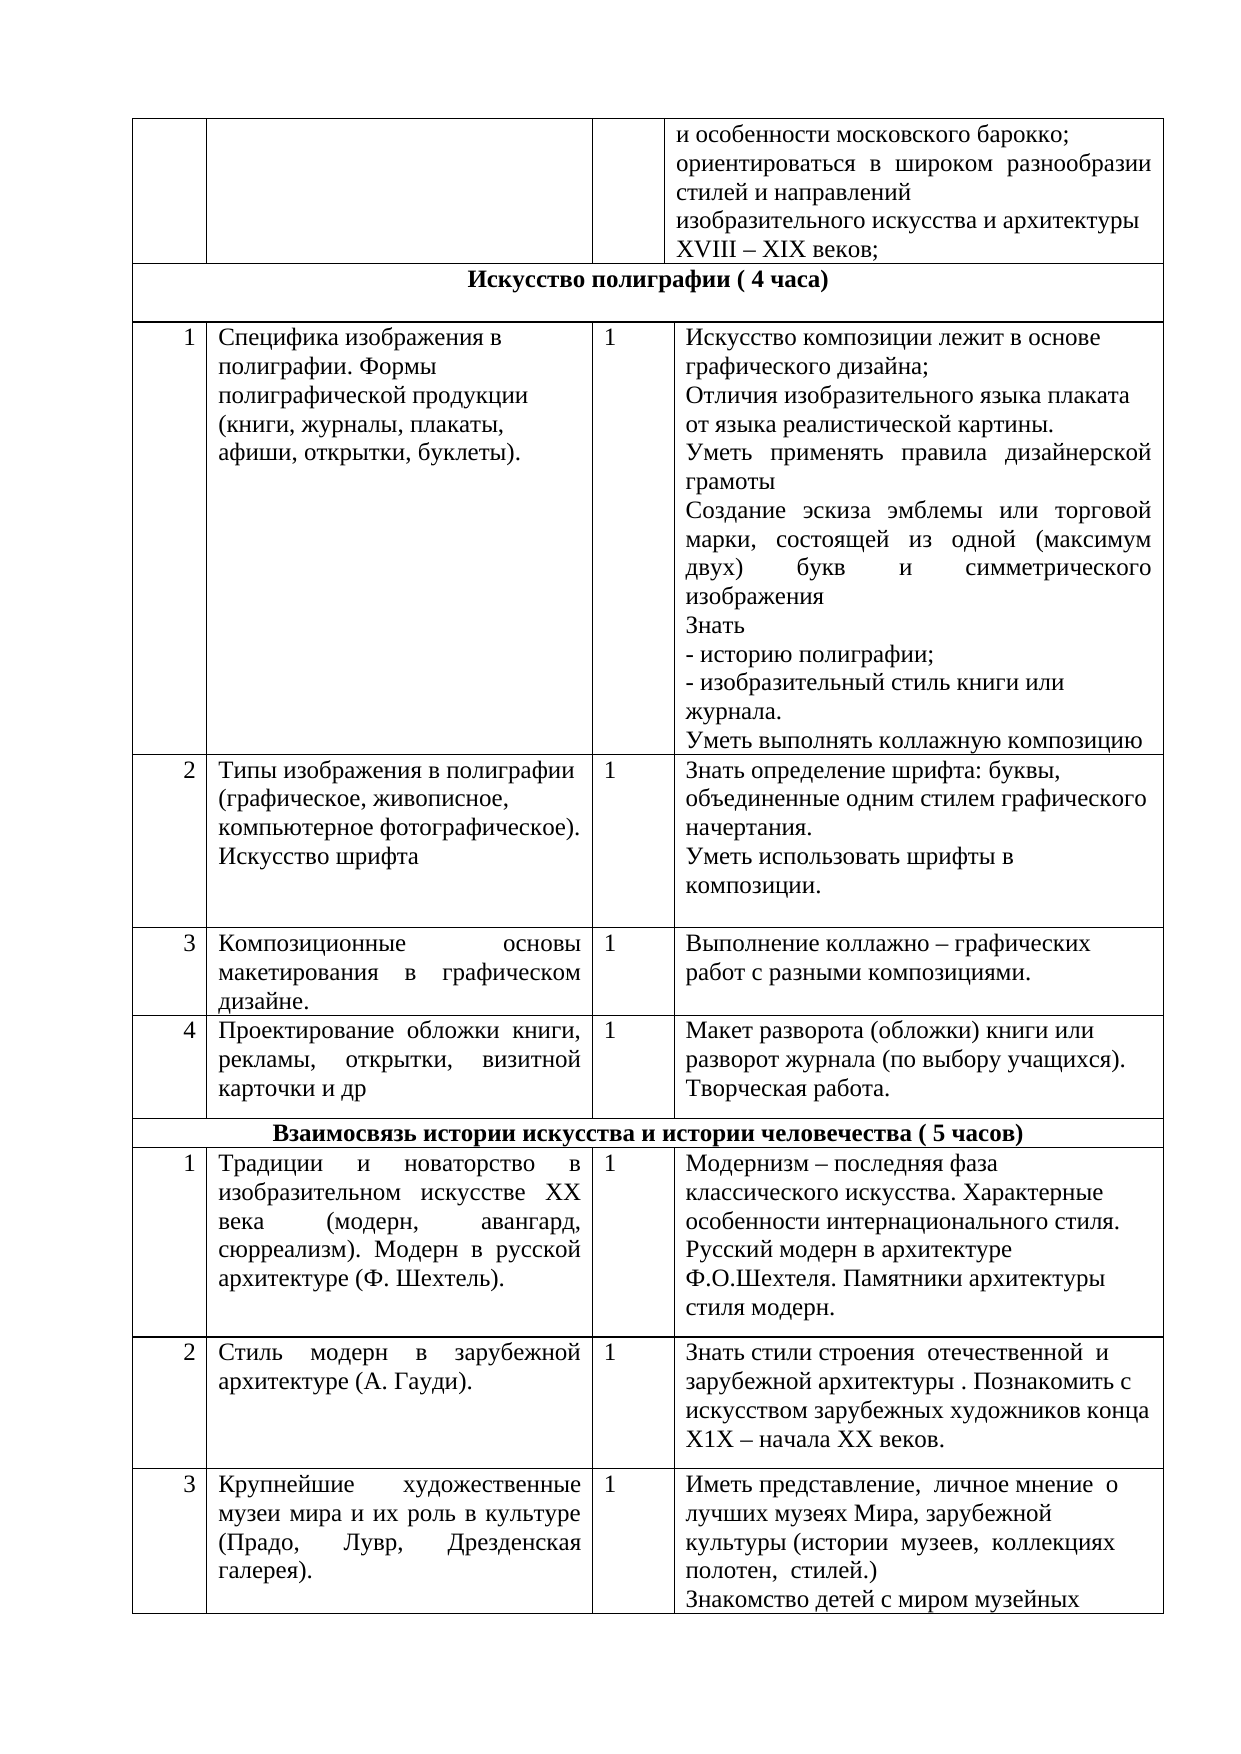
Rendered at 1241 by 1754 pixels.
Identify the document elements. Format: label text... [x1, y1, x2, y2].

table_cell 1 [593, 928, 674, 1014]
table_cell Знать стили строения отечественной и зарубежной архитектуры . Познакомить с искусством зарубежных художников конца Х1Х – начала ХХ веков. [675, 1338, 1163, 1468]
table_cell 3 [133, 928, 206, 1014]
table_cell 4 [133, 1016, 206, 1117]
table_cell Взаимосвязь истории искусства и истории человечества ( 5 часов) [133, 1119, 1163, 1147]
table_cell 1 [593, 1148, 674, 1336]
table_cell 1 [133, 1148, 206, 1336]
table_cell Модернизм – последняя фаза классического искусства. Характерные особенности интернационального стиля. Русский модерн в архитектуре Ф.О.Шехтеля. Памятники архитектуры стиля модерн. [675, 1148, 1163, 1336]
table_cell Выполнение коллажно – графических работ с разными композициями. [675, 928, 1163, 1014]
table_cell 4 [133, 119, 206, 263]
table_cell Проектирование обложки книги, рекламы, открытки, визитной карточки и др [207, 1016, 592, 1117]
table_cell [207, 119, 592, 263]
table_cell Композиционные основы макетирования в графическом дизайне. [207, 928, 592, 1014]
table_cell 1 [593, 323, 674, 754]
table_cell Традиции и новаторство в изобразительном искусстве XX века (модерн, авангард, сюрреализм). Модерн в русской архитектуре (Ф. Шехтель). [207, 1148, 592, 1336]
table_cell Специфика изображения в полиграфии. Формы полиграфической продукции (книги, журналы, плакаты, афиши, открытки, буклеты). [207, 323, 592, 754]
table_cell Макет разворота (обложки) книги или разворот журнала (по выбору учащихся). Творческая работа. [675, 1016, 1163, 1117]
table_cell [675, 1469, 1163, 1613]
table_cell 3 [133, 1469, 206, 1613]
table_cell Типы изображения в полиграфии (графическое, живописное, компьютерное фотографическое). Искусство шрифта [207, 755, 592, 927]
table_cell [207, 1469, 592, 1613]
table_cell 1 [133, 323, 206, 754]
table_cell 1 [593, 119, 664, 263]
table_cell 1 [593, 1338, 674, 1468]
table_cell 1 [593, 1016, 674, 1117]
table_cell 1 [593, 1469, 674, 1613]
table_cell Знать определение шрифта: буквы, объединенные одним стилем графического начертания. Уметь использовать шрифты в композиции. [675, 755, 1163, 927]
table_cell 2 [133, 1338, 206, 1468]
table_cell Искусство композиции лежит в основе графического дизайна; Отличия изобразительного языка плаката от языка реалистической картины. Уметь применять правила дизайнерской грамоты Создание эскиза эмблемы или торговой марки, состоящей из одной (максимум двух) букв и симметрического изображения Знать - историю полиграфии; - изобразительный стиль книги или журнала. Уметь выполнять коллажную композицию [675, 323, 1163, 754]
table_cell Стиль модерн в зарубежной архитектуре (А. Гауди). [207, 1338, 592, 1468]
table_cell 2 [133, 755, 206, 927]
table_cell Искусство полиграфии ( 4 часа) [133, 264, 1163, 321]
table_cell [665, 119, 1163, 263]
table_cell 1 [593, 755, 674, 927]
